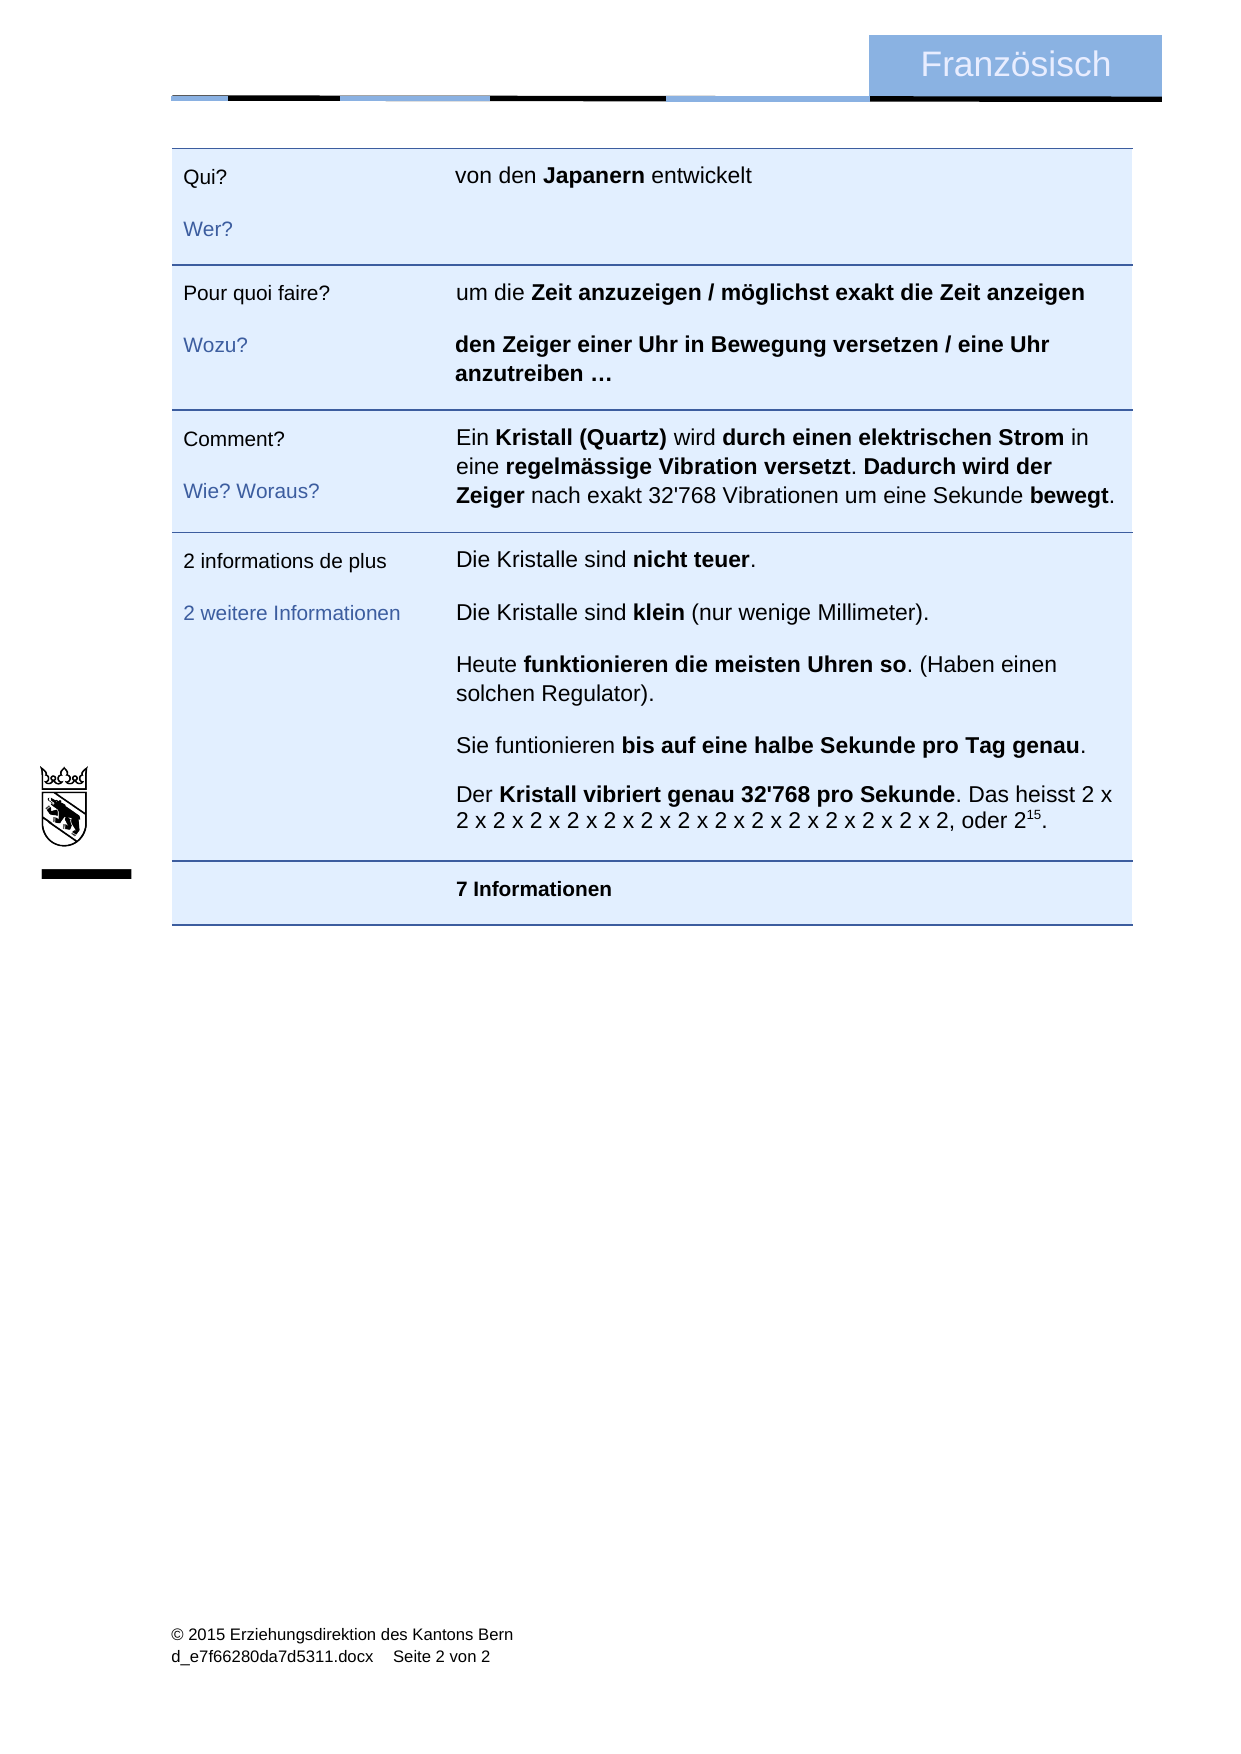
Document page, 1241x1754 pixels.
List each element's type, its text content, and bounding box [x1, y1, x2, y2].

table_cell Qui? Wer? [172, 149, 444, 264]
table_cell [172, 862, 444, 924]
table_cell Pour quoi faire? Wozu? [172, 266, 444, 409]
table_cell 7 Informationen [445, 862, 1132, 924]
table_cell von den Japanern entwickelt [445, 149, 1132, 264]
table_cell Comment? Wie? Woraus? [172, 411, 444, 532]
table_cell Die Kristalle sind nicht teuer. Die Kristalle sind klein (nur wenige Millimeter). Heute funktionieren die meisten Uhren so. (Haben einen solchen Regulator). Sie funtionieren bis auf eine halbe Sekunde pro Tag genau. Der Kristall vibriert genau 32'768 pro Sekunde. Das heisst 2 x 2 x 2 x 2 x 2 x 2 x 2 x 2 x 2 x 2 x 2 x 2 x 2 x 2 x 2, oder 215. [445, 533, 1132, 860]
picture [40, 766, 132, 879]
table_cell Ein Kristall (Quartz) wird durch einen elektrischen Strom in eine regelmässige Vibration versetzt. Dadurch wird der Zeiger nach exakt 32'768 Vibrationen um eine Sekunde bewegt. [445, 411, 1132, 532]
table_cell 2 informations de plus 2 weitere Informationen [172, 533, 444, 860]
table_cell um die Zeit anzuzeigen / möglichst exakt die Zeit anzeigen den Zeiger einer Uhr in Bewegung versetzen / eine Uhr anzutreiben … [445, 266, 1132, 409]
